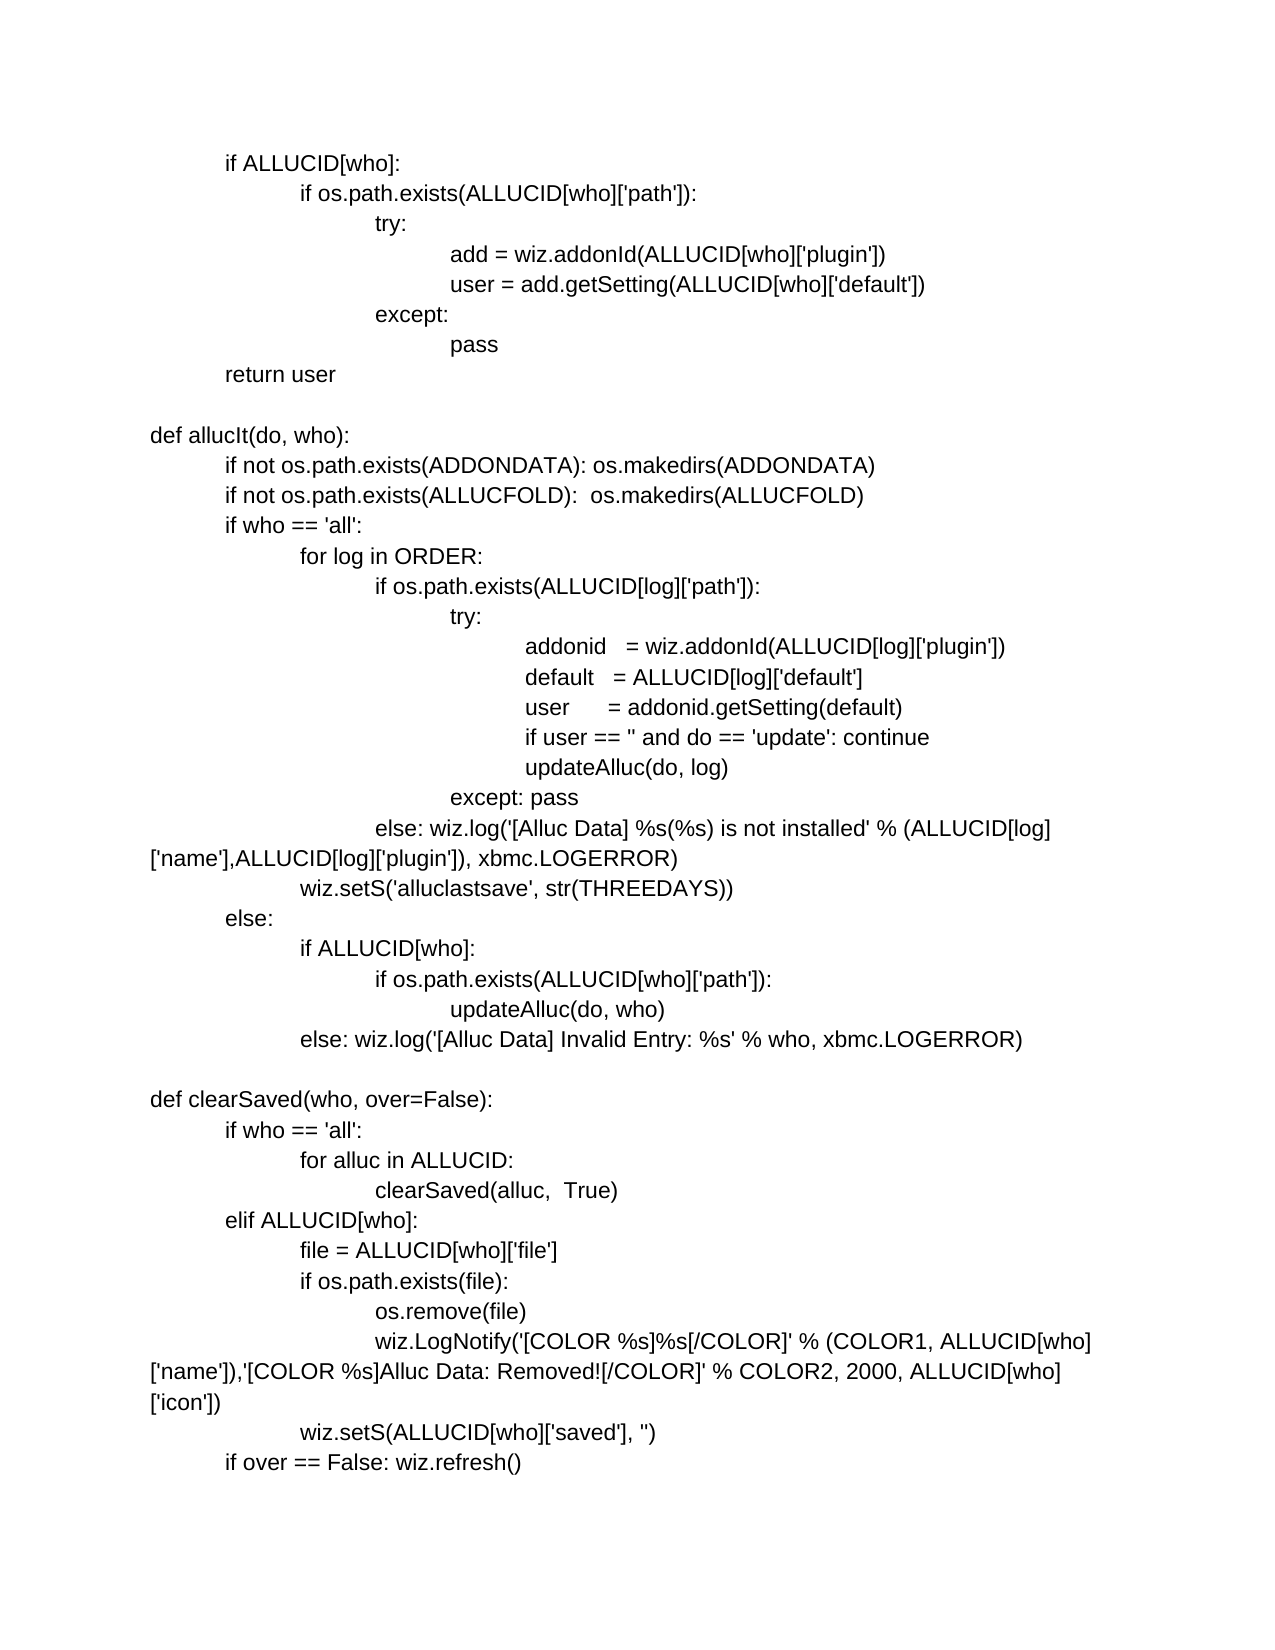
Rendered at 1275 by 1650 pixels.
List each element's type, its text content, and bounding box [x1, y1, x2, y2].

text file = ALLUCID[who]['file'] [150, 1237, 1125, 1264]
text return user [150, 361, 1125, 388]
text add = wiz.addonId(ALLUCID[who]['plugin']) [150, 241, 1125, 267]
text if user == '' and do == 'update': continue [150, 724, 1125, 750]
text for log in ORDER: [150, 543, 1125, 569]
text default = ALLUCID[log]['default'] [150, 663, 1125, 690]
text if os.path.exists(ALLUCID[who]['path']): [150, 180, 1125, 207]
text def allucIt(do, who): [150, 422, 1125, 448]
text except: [150, 301, 1125, 327]
text if os.path.exists(ALLUCID[who]['path']): [150, 966, 1125, 992]
text user = addonid.getSetting(default) [150, 694, 1125, 720]
text if os.path.exists(ALLUCID[log]['path']): [150, 573, 1125, 599]
text else: wiz.log('[Alluc Data] %s(%s) is not installed' % (ALLUCID[log]['name'],ALLUCID[log]['plugin']), xbmc.LOGERROR) [150, 814, 1125, 871]
text try: [150, 210, 1125, 237]
text try: [150, 603, 1125, 629]
text for alluc in ALLUCID: [150, 1147, 1125, 1173]
text clearSaved(alluc, True) [150, 1177, 1125, 1203]
text wiz.LogNotify('[COLOR %s]%s[/COLOR]' % (COLOR1, ALLUCID[who]['name']),'[COLOR %s]Alluc Data: Removed![/COLOR]' % COLOR2, 2000, ALLUCID[who]['icon']) [150, 1328, 1125, 1415]
text wiz.setS('alluclastsave', str(THREEDAYS)) [150, 875, 1125, 901]
text updateAlluc(do, who) [150, 996, 1125, 1022]
text if over == False: wiz.refresh() [150, 1449, 1125, 1475]
text wiz.setS(ALLUCID[who]['saved'], '') [150, 1419, 1125, 1445]
text else: wiz.log('[Alluc Data] Invalid Entry: %s' % who, xbmc.LOGERROR) [150, 1026, 1125, 1052]
text if who == 'all': [150, 512, 1125, 539]
text elif ALLUCID[who]: [150, 1207, 1125, 1234]
text user = add.getSetting(ALLUCID[who]['default']) [150, 271, 1125, 297]
text os.remove(file) [150, 1298, 1125, 1324]
text if ALLUCID[who]: [150, 935, 1125, 962]
text if not os.path.exists(ADDONDATA): os.makedirs(ADDONDATA) [150, 452, 1125, 478]
text if os.path.exists(file): [150, 1268, 1125, 1294]
text updateAlluc(do, log) [150, 754, 1125, 781]
text addonid = wiz.addonId(ALLUCID[log]['plugin']) [150, 633, 1125, 660]
text except: pass [150, 784, 1125, 811]
text if not os.path.exists(ALLUCFOLD): os.makedirs(ALLUCFOLD) [150, 482, 1125, 509]
text if ALLUCID[who]: [150, 150, 1125, 176]
text def clearSaved(who, over=False): [150, 1086, 1125, 1113]
text pass [150, 331, 1125, 358]
text if who == 'all': [150, 1117, 1125, 1143]
text else: [150, 905, 1125, 932]
